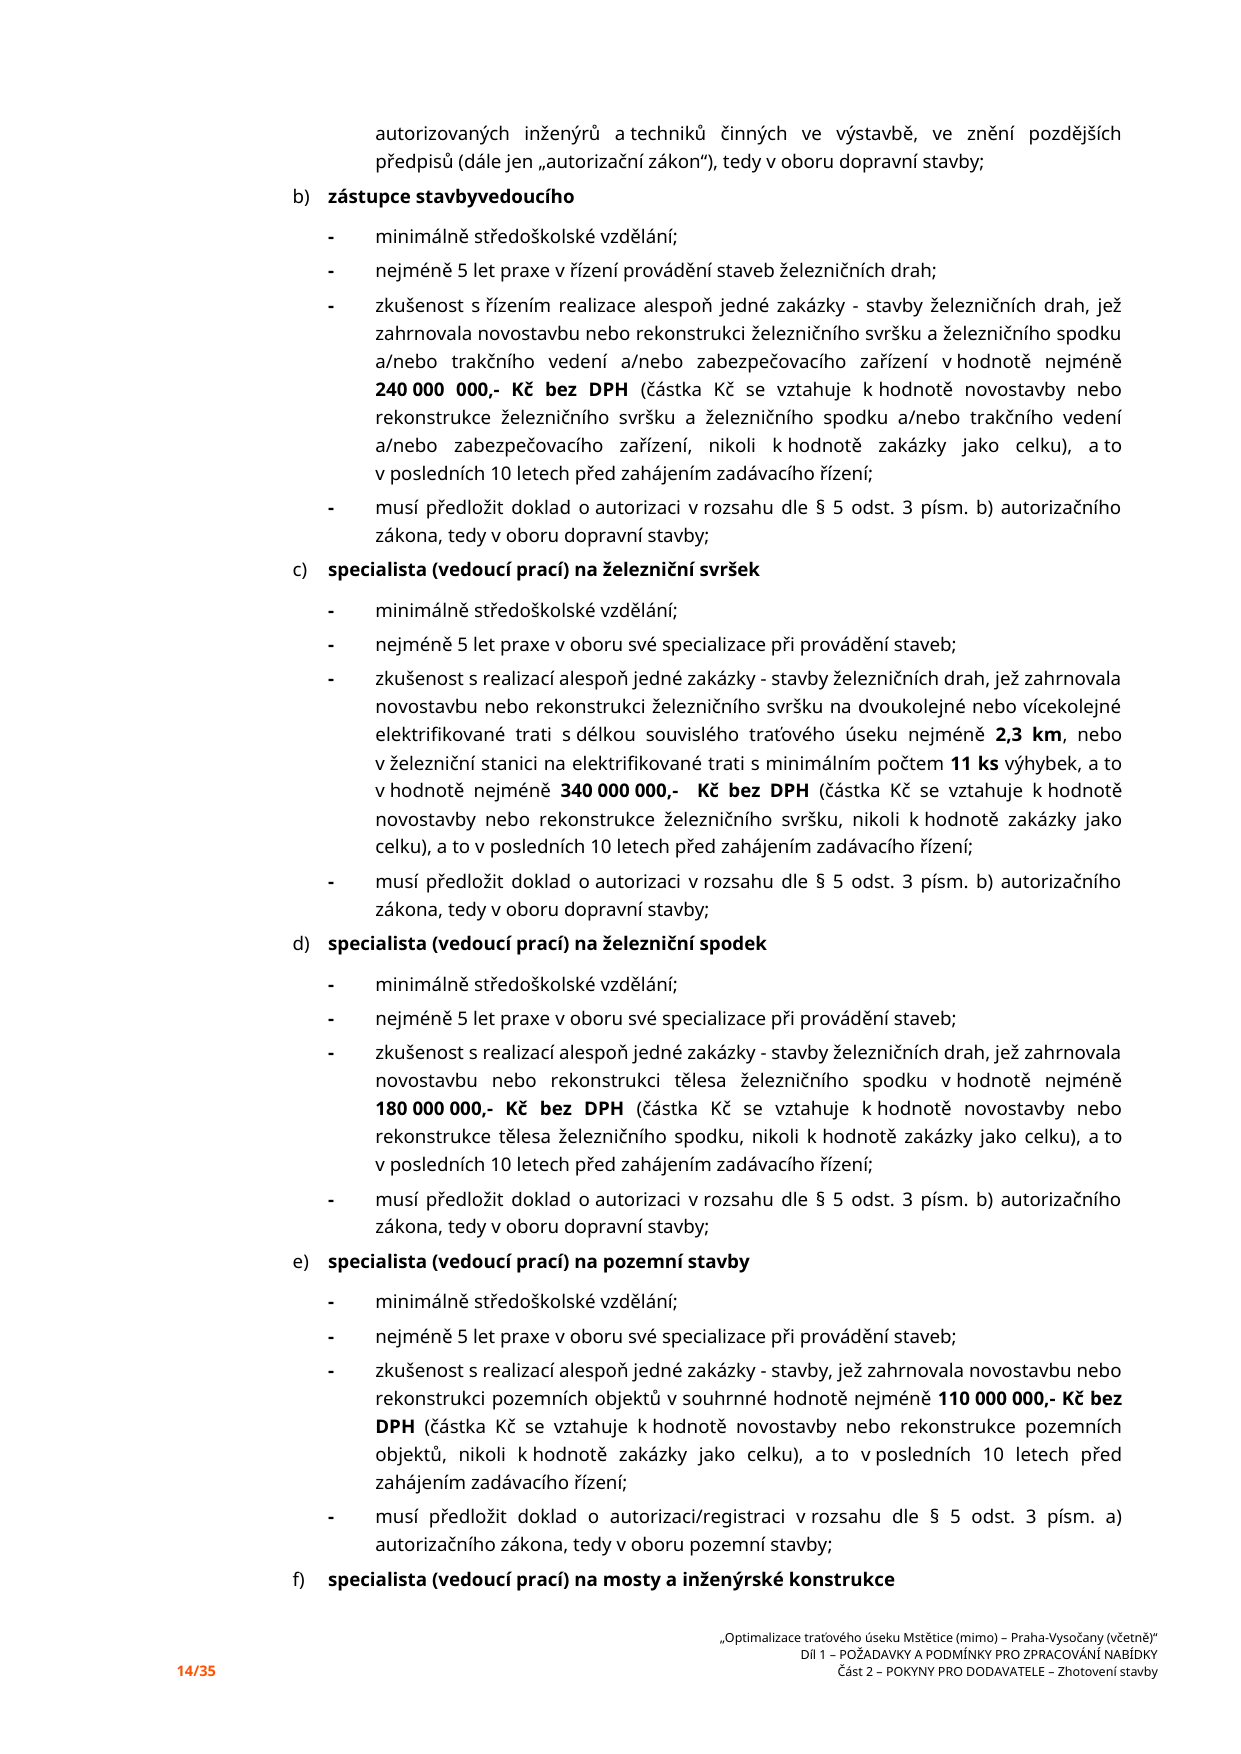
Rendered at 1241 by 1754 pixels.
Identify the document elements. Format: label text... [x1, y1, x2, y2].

text zkušenost s řízením realizace alespoň jedné zakázky - stavby železničních drah, jež zahrnovala novostavbu nebo rekonstrukci železničního svršku a železničního spodku a/nebo trakčního vedení a/nebo zabezpečovacího zařízení v hodnotě nejméně 240 000 000,- Kč bez DPH (částka Kč se vztahuje k hodnotě novostavby nebo rekonstrukce železničního svršku a železničního spodku a/nebo trakčního vedení a/nebo zabezpečovacího zařízení, nikoli k hodnotě zakázky jako celku), a to v posledních 10 letech před zahájením zadávacího řízení; [328, 292, 1122, 486]
text nejméně 5 let praxe v oboru své specializace při provádění staveb; [328, 631, 1122, 657]
text specialista (vedoucí prací) na pozemní stavby [292, 1248, 1122, 1274]
text minimálně středoškolské vzdělání; [328, 1289, 1122, 1314]
text zástupce stavbyvedoucího [292, 183, 1122, 208]
text minimálně středoškolské vzdělání; [328, 971, 1122, 996]
text musí předložit doklad o autorizaci v rozsahu dle § 5 odst. 3 písm. b) autorizačního zákona, tedy v oboru dopravní stavby; [328, 868, 1122, 922]
text nejméně 5 let praxe v oboru své specializace při provádění staveb; [328, 1005, 1122, 1031]
text musí předložit doklad o autorizaci v rozsahu dle § 5 odst. 3 písm. b) autorizačního zákona, tedy v oboru dopravní stavby; [328, 1186, 1122, 1239]
text zkušenost s realizací alespoň jedné zakázky - stavby, jež zahrnovala novostavbu nebo rekonstrukci pozemních objektů v souhrnné hodnotě nejméně 110 000 000,- Kč bez DPH (částka Kč se vztahuje k hodnotě novostavby nebo rekonstrukce pozemních objektů, nikoli k hodnotě zakázky jako celku), a to v posledních 10 letech před zahájením zadávacího řízení; [328, 1357, 1122, 1495]
text minimálně středoškolské vzdělání; [328, 597, 1122, 623]
text zkušenost s realizací alespoň jedné zakázky - stavby železničních drah, jež zahrnovala novostavbu nebo rekonstrukci železničního svršku na dvoukolejné nebo vícekolejné elektrifikované trati s délkou souvislého traťového úseku nejméně 2,3 km, nebo v železniční stanici na elektrifikované trati s minimálním počtem 11 ks výhybek, a to v hodnotě nejméně 340 000 000,- Kč bez DPH (částka Kč se vztahuje k hodnotě novostavby nebo rekonstrukce železničního svršku, nikoli k hodnotě zakázky jako celku), a to v posledních 10 letech před zahájením zadávacího řízení; [328, 666, 1122, 859]
text specialista (vedoucí prací) na železniční spodek [292, 930, 1122, 956]
text nejméně 5 let praxe v oboru své specializace při provádění staveb; [328, 1323, 1122, 1348]
text musí předložit doklad o autorizaci v rozsahu dle § 5 odst. 3 písm. b) autorizačního zákona, tedy v oboru dopravní stavby; [328, 494, 1122, 548]
text nejméně 5 let praxe v řízení provádění staveb železničních drah; [328, 258, 1122, 283]
text minimálně středoškolské vzdělání; [328, 223, 1122, 249]
text specialista (vedoucí prací) na mosty a inženýrské konstrukce [292, 1566, 1122, 1591]
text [328, 121, 1122, 174]
text zkušenost s realizací alespoň jedné zakázky - stavby železničních drah, jež zahrnovala novostavbu nebo rekonstrukci tělesa železničního spodku v hodnotě nejméně 180 000 000,- Kč bez DPH (částka Kč se vztahuje k hodnotě novostavby nebo rekonstrukce tělesa železničního spodku, nikoli k hodnotě zakázky jako celku), a to v posledních 10 letech před zahájením zadávacího řízení; [328, 1039, 1122, 1177]
text specialista (vedoucí prací) na železniční svršek [292, 557, 1122, 582]
text musí předložit doklad o autorizaci/registraci v rozsahu dle § 5 odst. 3 písm. a) autorizačního zákona, tedy v oboru pozemní stavby; [328, 1503, 1122, 1557]
